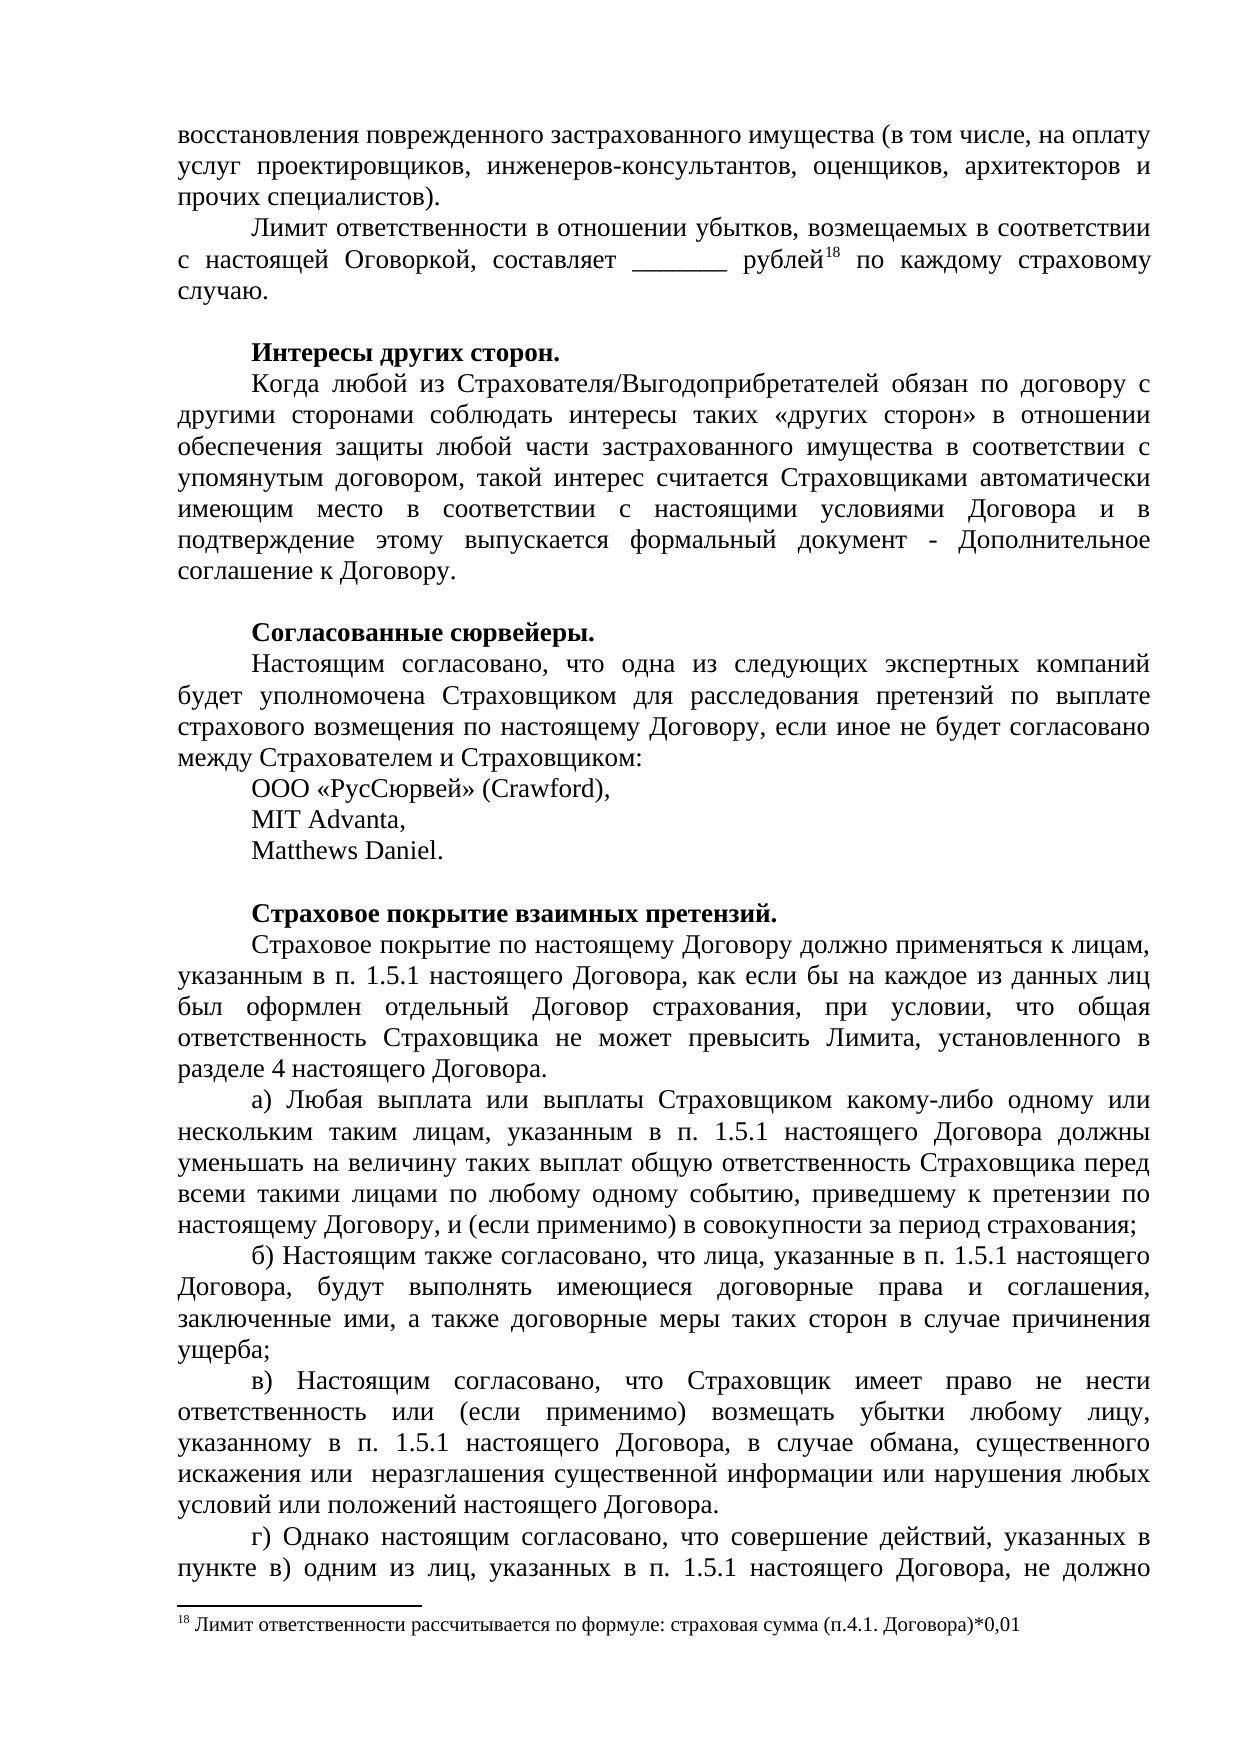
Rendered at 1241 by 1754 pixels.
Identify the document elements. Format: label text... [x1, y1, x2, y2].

text MIT Advanta, [177, 803, 1152, 834]
text б) Настоящим также согласовано, что лица, указанные в п. 1.5.1 настоящего Договора, будут выполнять имеющиеся договорные права и соглашения, заключенные ими, а также договорные меры таких сторон в случае причинения ущерба; [177, 1239, 1152, 1364]
text Согласованные сюрвейеры. [177, 616, 1152, 648]
text Когда любой из Страхователя/Выгодоприбретателей обязан по договору с другими сторонами соблюдать интересы таких «других сторон» в отношении обеспечения защиты любой части застрахованного имущества в соответствии с упомянутым договором, такой интерес считается Страховщиками автоматически имеющим место в соответствии с настоящими условиями Договора и в подтверждение этому выпускается формальный документ - Дополнительное соглашение к Договору. [177, 367, 1152, 585]
text Страховое покрытие по настоящему Договору должно применяться к лицам, указанным в п. 1.5.1 настоящего Договора, как если бы на каждое из данных лиц был оформлен отдельный Договор страхования, при условии, что общая ответственность Страховщика не может превысить Лимита, установленного в разделе 4 настоящего Договора. [177, 928, 1152, 1084]
text Интересы других сторон. [177, 336, 1152, 367]
text а) Любая выплата или выплаты Страховщиком какому-либо одному или нескольким таким лицам, указанным в п. 1.5.1 настоящего Договора должны уменьшать на величину таких выплат общую ответственность Страховщика перед всеми такими лицами по любому одному событию, приведшему к претензии по настоящему Договору, и (если применимо) в совокупности за период страхования; [177, 1084, 1152, 1239]
text Лимит ответственности в отношении убытков, возмещаемых в соответствии с настоящей Оговоркой, составляет _______ рублей по каждому страховому случаю. [177, 212, 1152, 305]
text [177, 118, 1152, 212]
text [177, 1520, 1152, 1582]
text Страховое покрытие взаимных претензий. [177, 897, 1152, 928]
text Matthews Daniel. [177, 834, 1152, 866]
text в) Настоящим согласовано, что Страховщик имеет право не нести ответственность или (если применимо) возмещать убытки любому лицу, указанному в п. 1.5.1 настоящего Договора, в случае обмана, существенного искажения или неразглашения существенной информации или нарушения любых условий или положений настоящего Договора. [177, 1364, 1152, 1520]
text ООО «РусСюрвей» (Crawford), [177, 772, 1152, 803]
text Настоящим согласовано, что одна из следующих экспертных компаний будет уполномочена Страховщиком для расследования претензий по выплате страхового возмещения по настоящему Договору, если иное не будет согласовано между Страхователем и Страховщиком: [177, 648, 1152, 772]
